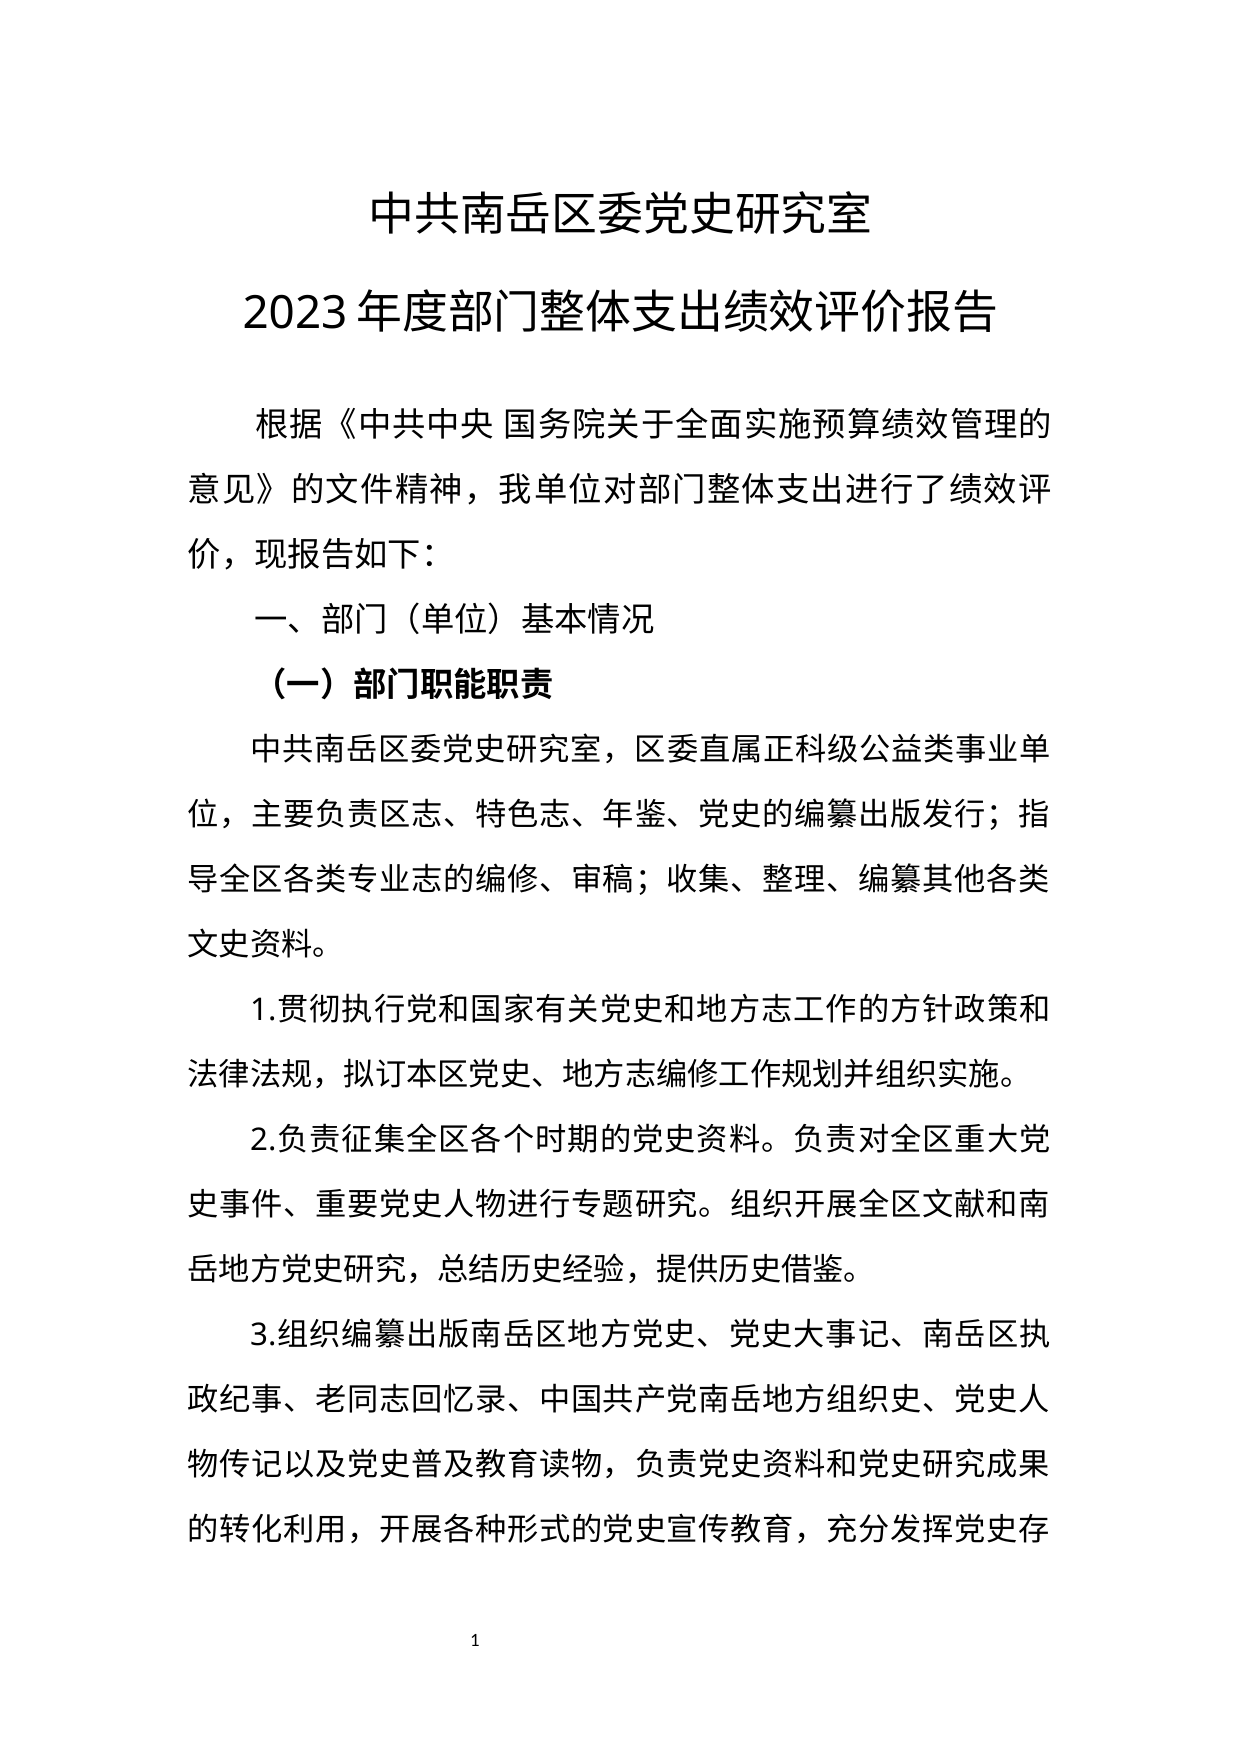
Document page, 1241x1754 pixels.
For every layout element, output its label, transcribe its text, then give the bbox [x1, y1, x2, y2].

text 中共南岳区委党史研究室 [187, 162, 1053, 259]
text 中共南岳区委党史研究室，区委直属正科级公益类事业单位，主要负责区志、特色志、年鉴、党史的编纂出版发行；指导全区各类专业志的编修、审稿；收集、整理、编纂其他各类文史资料。 [187, 714, 1053, 974]
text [187, 1299, 1053, 1559]
text 1.贯彻执行党和国家有关党史和地方志工作的方针政策和法律法规，拟订本区党史、地方志编修工作规划并组织实施。 [187, 974, 1053, 1104]
text （一）部门职能职责 [187, 649, 1053, 714]
list 一、部门（单位）基本情况 [187, 584, 1053, 649]
text 2023年度部门整体支出绩效评价报告 [187, 259, 1053, 357]
text 根据《中共中央 国务院关于全面实施预算绩效管理的意见》的文件精神，我单位对部门整体支出进行了绩效评价，现报告如下： [187, 389, 1053, 584]
text 2.负责征集全区各个时期的党史资料。负责对全区重大党史事件、重要党史人物进行专题研究。组织开展全区文献和南岳地方党史研究，总结历史经验，提供历史借鉴。 [187, 1104, 1053, 1299]
